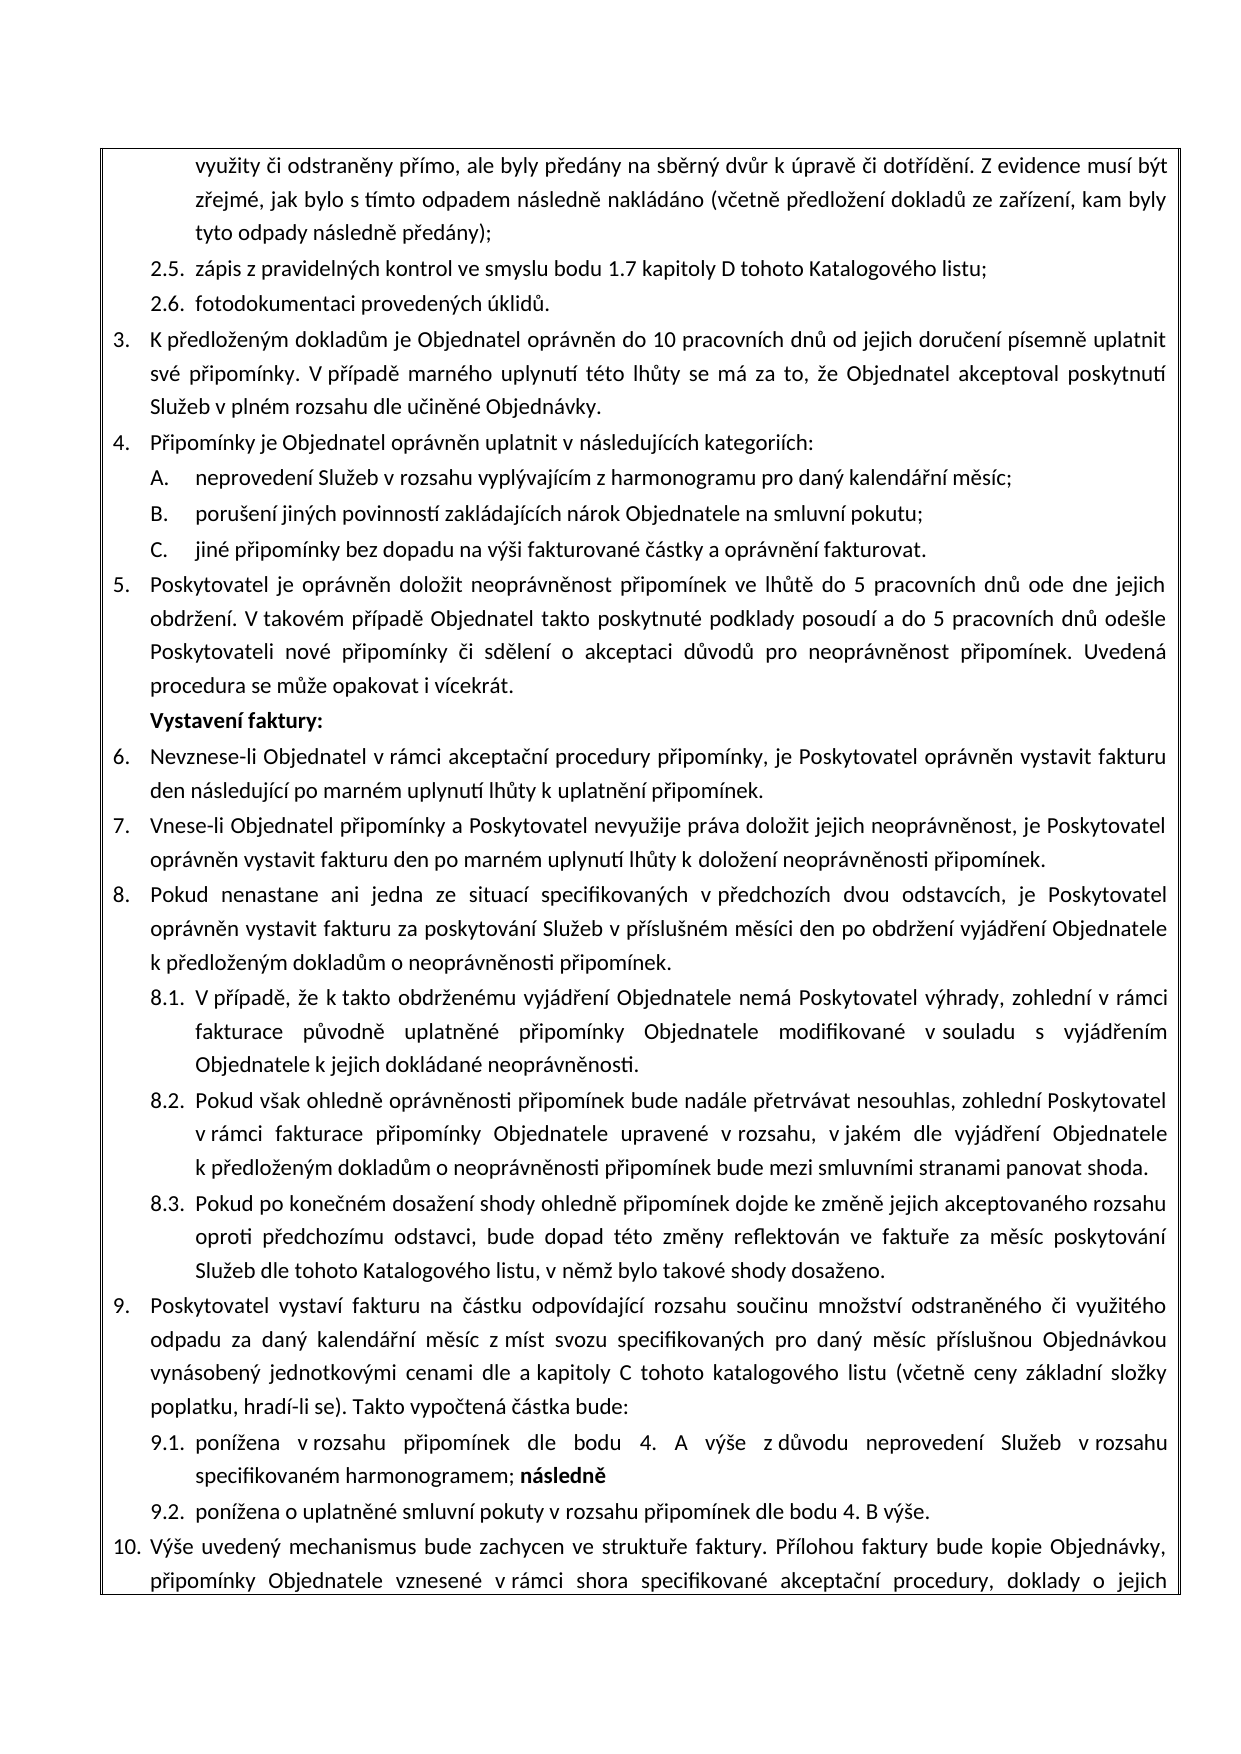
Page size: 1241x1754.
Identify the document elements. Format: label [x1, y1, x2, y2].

table_cell [103, 149, 1178, 1594]
